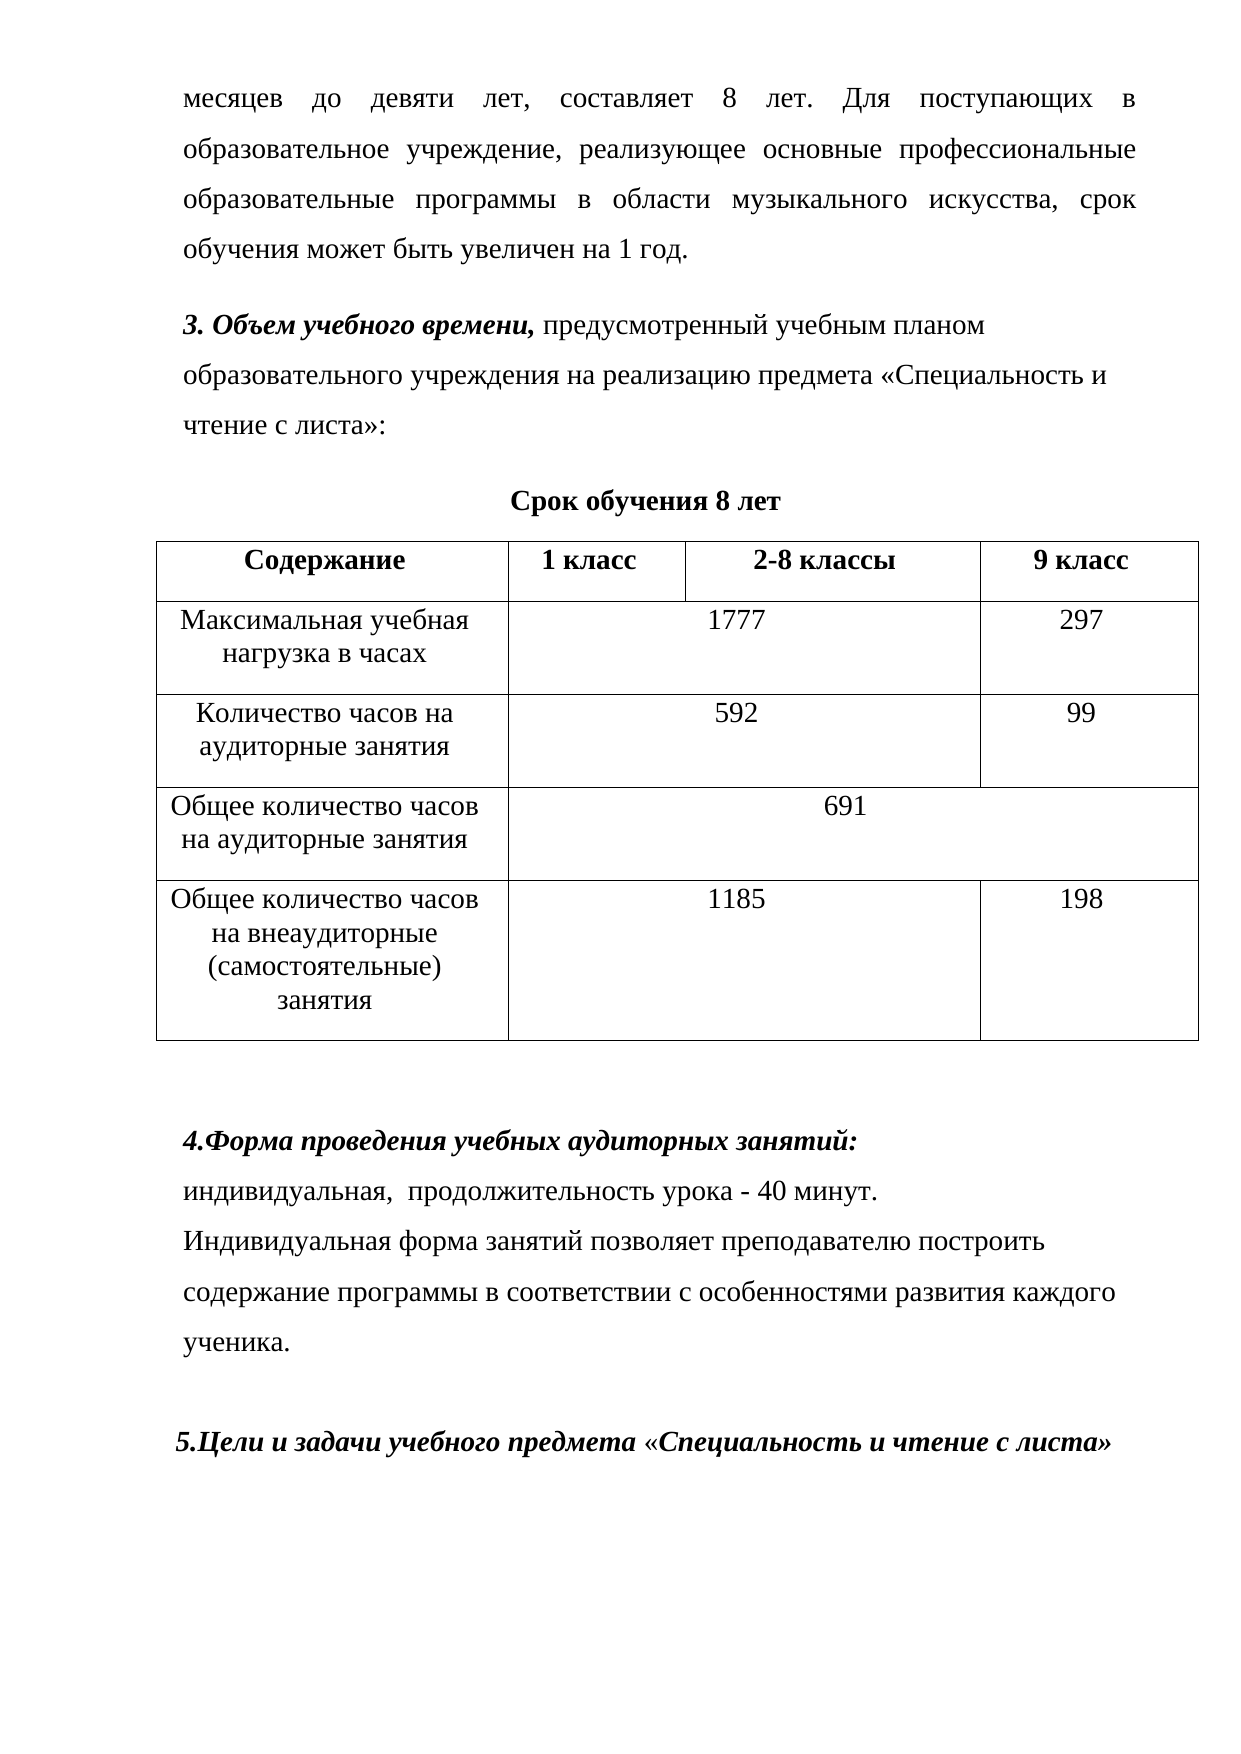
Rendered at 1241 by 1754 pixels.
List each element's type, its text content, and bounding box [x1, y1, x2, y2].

table_header Содержание [157, 542, 508, 601]
table_cell Общее количество часов на внеаудиторные (самостоятельные) занятия [157, 881, 508, 1040]
text 5.Цели и задачи учебного предмета «Специальность и чтение с листа» [168, 1424, 1122, 1458]
table_cell 592 [509, 695, 980, 787]
table_cell Количество часов на аудиторные занятия [157, 695, 508, 787]
table_header 9 класс [981, 542, 1198, 601]
table_cell 297 [981, 602, 1198, 694]
text индивидуальная, продолжительность урока - 40 минут. [183, 1173, 1139, 1207]
text 4.Форма проведения учебных аудиторных занятий: [183, 1123, 1139, 1156]
table_header 2-8 классы [686, 542, 980, 601]
table_cell 691 [509, 788, 1198, 880]
table_cell 99 [981, 695, 1198, 787]
table_cell Общее количество часов на аудиторные занятия [157, 788, 508, 880]
text Индивидуальная форма занятий позволяет преподавателю построить содержание программы в соответствии с особенностями развития каждого ученика. [183, 1223, 1122, 1357]
table_cell 1777 [509, 602, 980, 694]
table_cell Максимальная учебная нагрузка в часах [157, 602, 508, 694]
text 3. Объем учебного времени, предусмотренный учебным планом образовательного учреждения на реализацию предмета «Специальность и чтение с листа»: [183, 307, 1122, 441]
text Срок обучения 8 лет [168, 483, 1122, 516]
table_cell 198 [981, 881, 1198, 1040]
table_header 1 класс [509, 542, 685, 601]
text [183, 81, 1137, 265]
table_cell 1185 [509, 881, 980, 1040]
